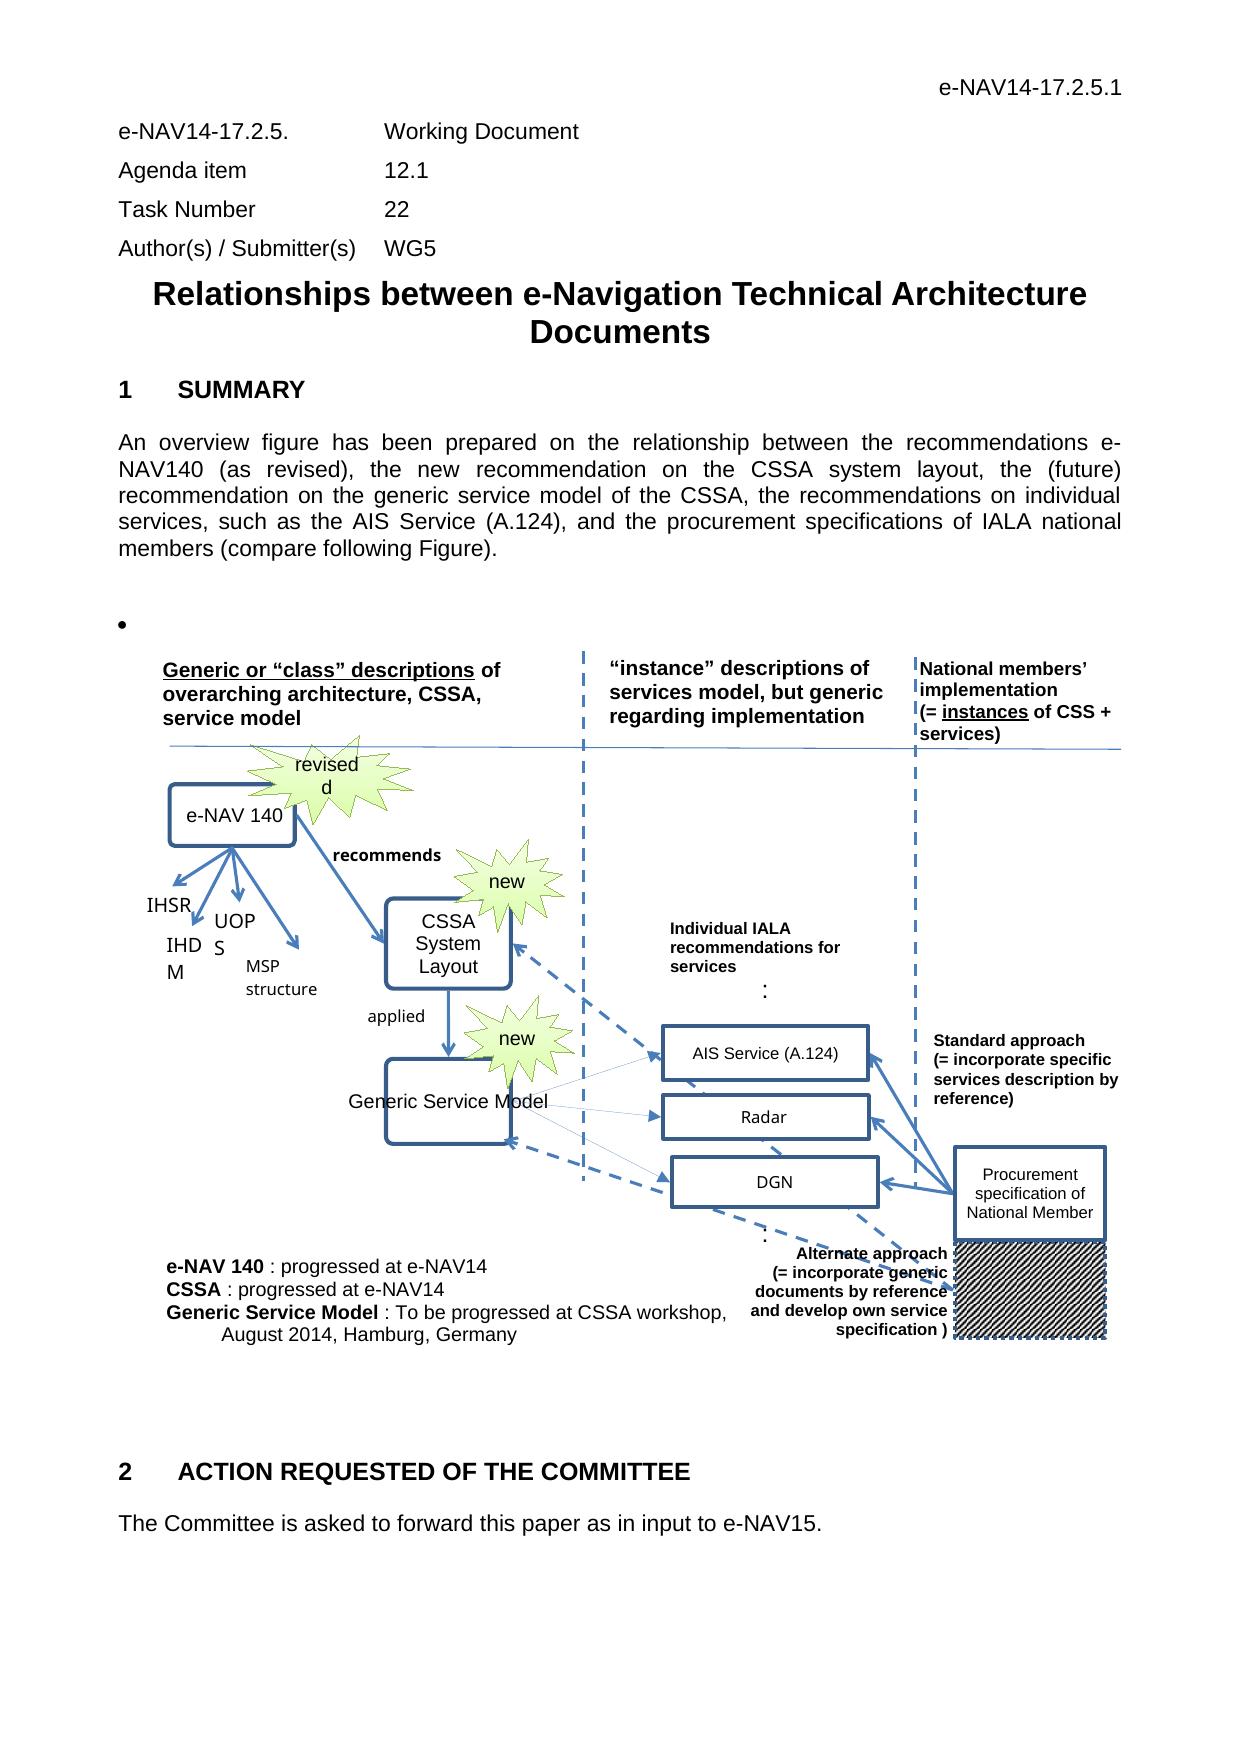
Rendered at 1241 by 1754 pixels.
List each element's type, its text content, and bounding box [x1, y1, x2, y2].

text Agenda item 12.1 [118, 157, 1122, 183]
text e-NAV14-17.2.5. Working Document [118, 118, 1122, 144]
text An overview figure has been prepared on the relationship between the recommendations e-NAV140 (as revised), the new recommendation on the CSSA system layout, the (future) recommendation on the generic service model of the CSSA, the recommendations on individual services, such as the AIS Service (A.124), and the procurement specifications of IALA national members (compare following Figure). [118, 429, 1122, 561]
text Author(s) / Submitter(s) WG5 [118, 235, 1122, 261]
text Task Number 22 [118, 196, 1122, 222]
title Relationships between e-Navigation Technical Architecture Documents [118, 273, 1122, 350]
picture [954, 1242, 1106, 1338]
subtitle Summary [118, 375, 1122, 404]
text The Committee is asked to forward this paper as in input to e-NAV15. [118, 1510, 1122, 1537]
subtitle Action requested of the Committee [118, 1457, 1122, 1485]
